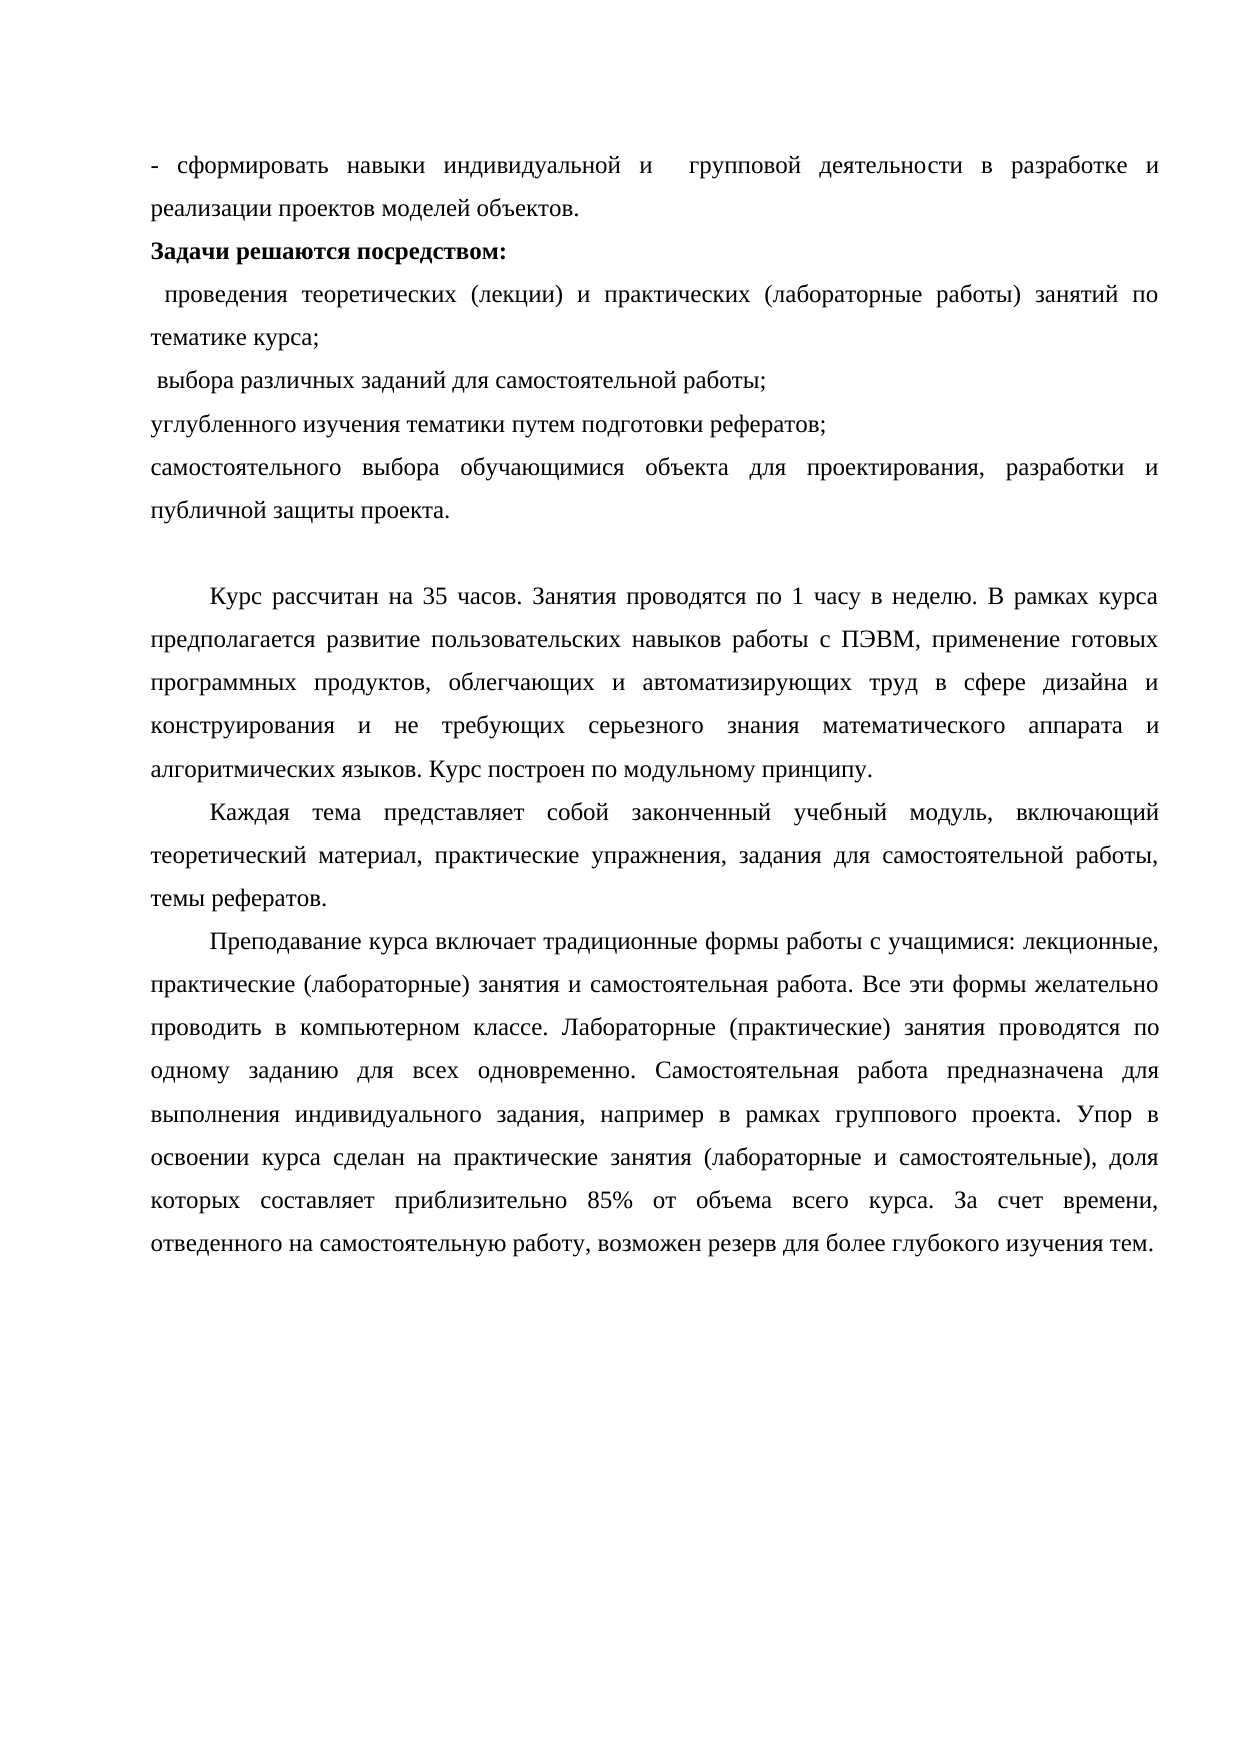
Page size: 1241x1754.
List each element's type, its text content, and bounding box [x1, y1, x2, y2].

text самостоятельного выбора обучающимися объекта для проектирования, разработки и публичной защиты проекта. [150, 452, 1159, 524]
text Задачи решаются посредством: [150, 236, 1159, 265]
text выбора различных заданий для самостоятельной работы; [150, 366, 1159, 394]
text проведения теоретических (лекции) и практических (лабораторные работы) занятий по тематике курса; [150, 279, 1159, 351]
text Каждая тема представляет собой законченный учебный модуль, включающий теоретический материал, практические упражнения, задания для самостоятельной работы, темы рефератов. [150, 797, 1159, 912]
text Курс рассчитан на 35 часов. Занятия проводятся по 1 часу в неделю. В рамках курса предполагается развитие пользовательских навыков работы с ПЭВМ, применение готовых программных продуктов, облегчающих и автоматизирующих труд в сфере дизайна и конструирования и не требующих серьезного знания математического аппарата и алгоритмических языков. Курс построен по модульному принципу. [150, 581, 1159, 782]
text углубленного изучения тематики путем подготовки рефератов; [150, 409, 1159, 437]
text - сформировать навыки индивидуальной и групповой деятельности в разработке и реализации проектов моделей объектов. [150, 150, 1159, 222]
text Преподавание курса включает традиционные формы работы с учащимися: лекционные, практические (лабораторные) занятия и самостоятельная работа. Все эти формы желательно проводить в компьютерном классе. Лабораторные (практические) занятия проводятся по одному заданию для всех одновременно. Самостоятельная работа предназначена для выполнения индивидуального задания, например в рамках группового проекта. Упор в освоении курса сделан на практические занятия (лабораторные и самостоятельные), доля которых составляет приблизительно 85% от объема всего курса. За счет времени, отведенного на самостоятельную работу, возможен резерв для более глубокого изучения тем. [150, 926, 1159, 1257]
